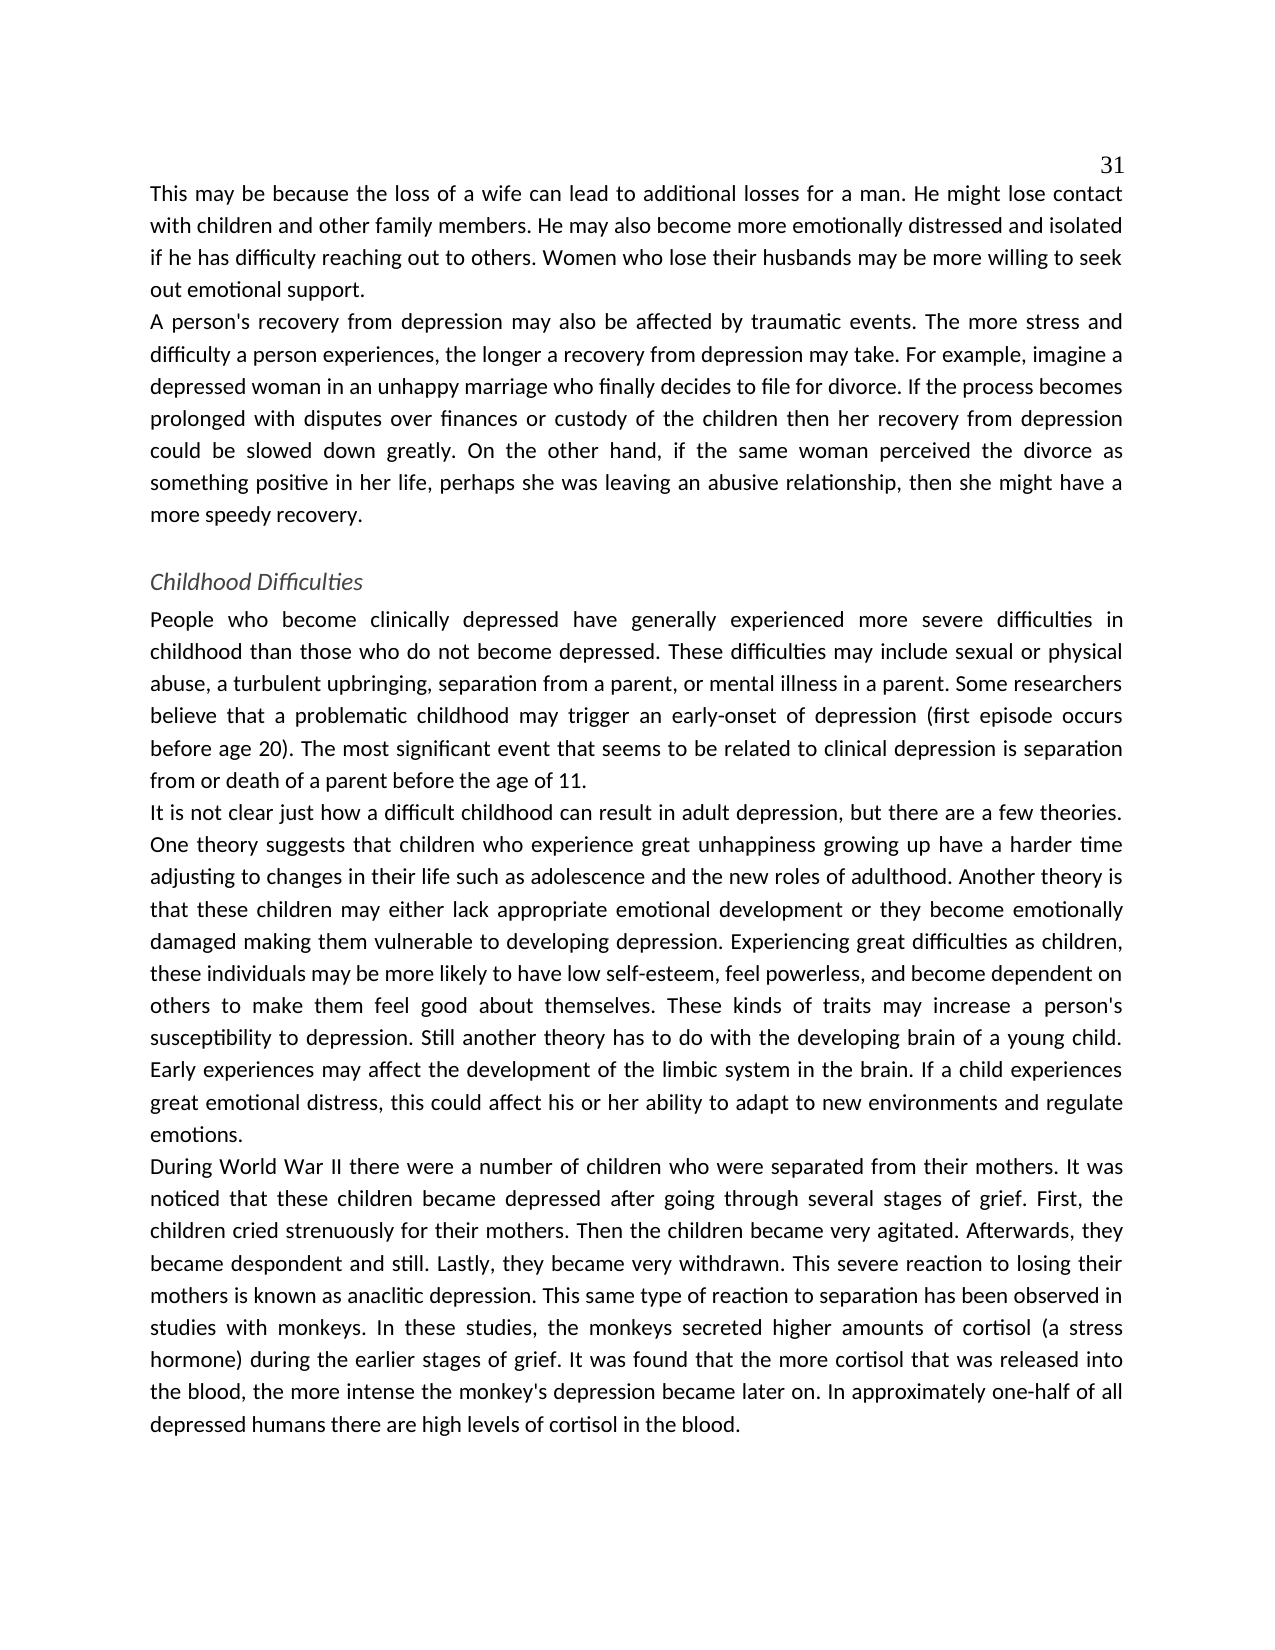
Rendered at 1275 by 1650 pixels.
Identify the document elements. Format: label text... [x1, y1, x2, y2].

text People who become clinically depressed have generally experienced more severe difficulties in childhood than those who do not become depressed. These difficulties may include sexual or physical abuse, a turbulent upbringing, separation from a parent, or mental illness in a parent. Some researchers believe that a problematic childhood may trigger an early-onset of depression (first episode occurs before age 20). The most significant event that seems to be related to clinical depression is separation from or death of a parent before the age of 11. [150, 605, 1125, 794]
subtitle Childhood Difficulties [150, 566, 1125, 597]
text It is not clear just how a difficult childhood can result in adult depression, but there are a few theories. One theory suggests that children who experience great unhappiness growing up have a harder time adjusting to changes in their life such as adolescence and the new roles of adulthood. Another theory is that these children may either lack appropriate emotional development or they become emotionally damaged making them vulnerable to developing depression. Experiencing great difficulties as children, these individuals may be more likely to have low self-esteem, feel powerless, and become dependent on others to make them feel good about themselves. These kinds of traits may increase a person's susceptibility to depression. Still another theory has to do with the developing brain of a young child. Early experiences may affect the development of the limbic system in the brain. If a child experiences great emotional distress, this could affect his or her ability to adapt to new environments and regulate emotions. [150, 798, 1125, 1148]
text During World War II there were a number of children who were separated from their mothers. It was noticed that these children became depressed after going through several stages of grief. First, the children cried strenuously for their mothers. Then the children became very agitated. Afterwards, they became despondent and still. Lastly, they became very withdrawn. This severe reaction to losing their mothers is known as anaclitic depression. This same type of reaction to separation has been observed in studies with monkeys. In these studies, the monkeys secreted higher amounts of cortisol (a stress hormone) during the earlier stages of grief. It was found that the more cortisol that was released into the blood, the more intense the monkey's depression became later on. In approximately one-half of all depressed humans there are high levels of cortisol in the blood. [150, 1152, 1125, 1438]
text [150, 179, 1125, 303]
text A person's recovery from depression may also be affected by traumatic events. The more stress and difficulty a person experiences, the longer a recovery from depression may take. For example, imagine a depressed woman in an unhappy marriage who finally decides to file for divorce. If the process becomes prolonged with disputes over finances or custody of the children then her recovery from depression could be slowed down greatly. On the other hand, if the same woman perceived the divorce as something positive in her life, perhaps she was leaving an abusive relationship, then she might have a more speedy recovery. [150, 307, 1125, 529]
